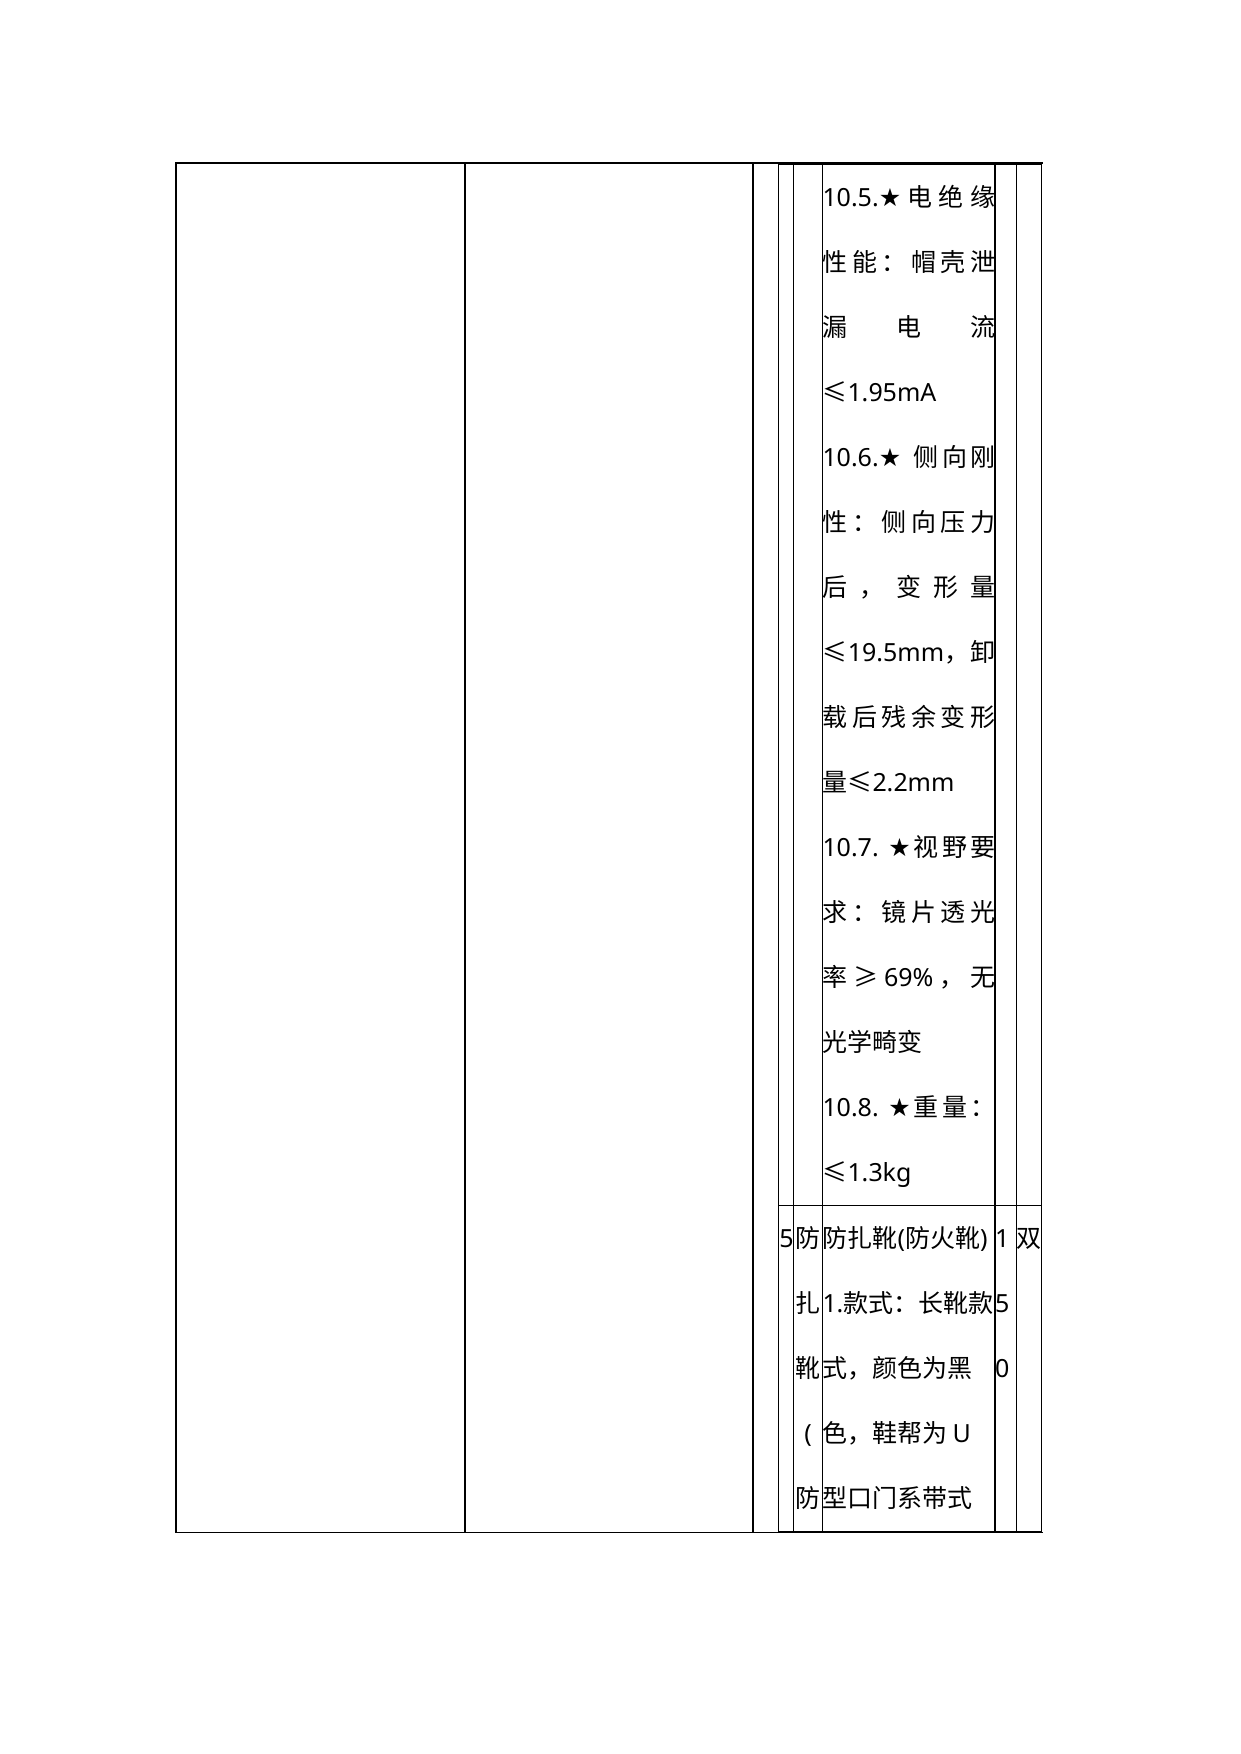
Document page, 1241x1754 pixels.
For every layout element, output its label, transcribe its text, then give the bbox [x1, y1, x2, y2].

table_cell [754, 164, 778, 1532]
table_cell [823, 1206, 994, 1531]
table_cell [779, 1206, 793, 1531]
table_cell [1017, 1206, 1041, 1531]
table_cell [996, 165, 1016, 1205]
table_cell [466, 164, 752, 1532]
table_cell [996, 1206, 1016, 1531]
table_cell [823, 165, 994, 1205]
table_cell [1017, 165, 1041, 1205]
table_cell [779, 165, 793, 1205]
table_cell 1 [177, 164, 464, 1532]
